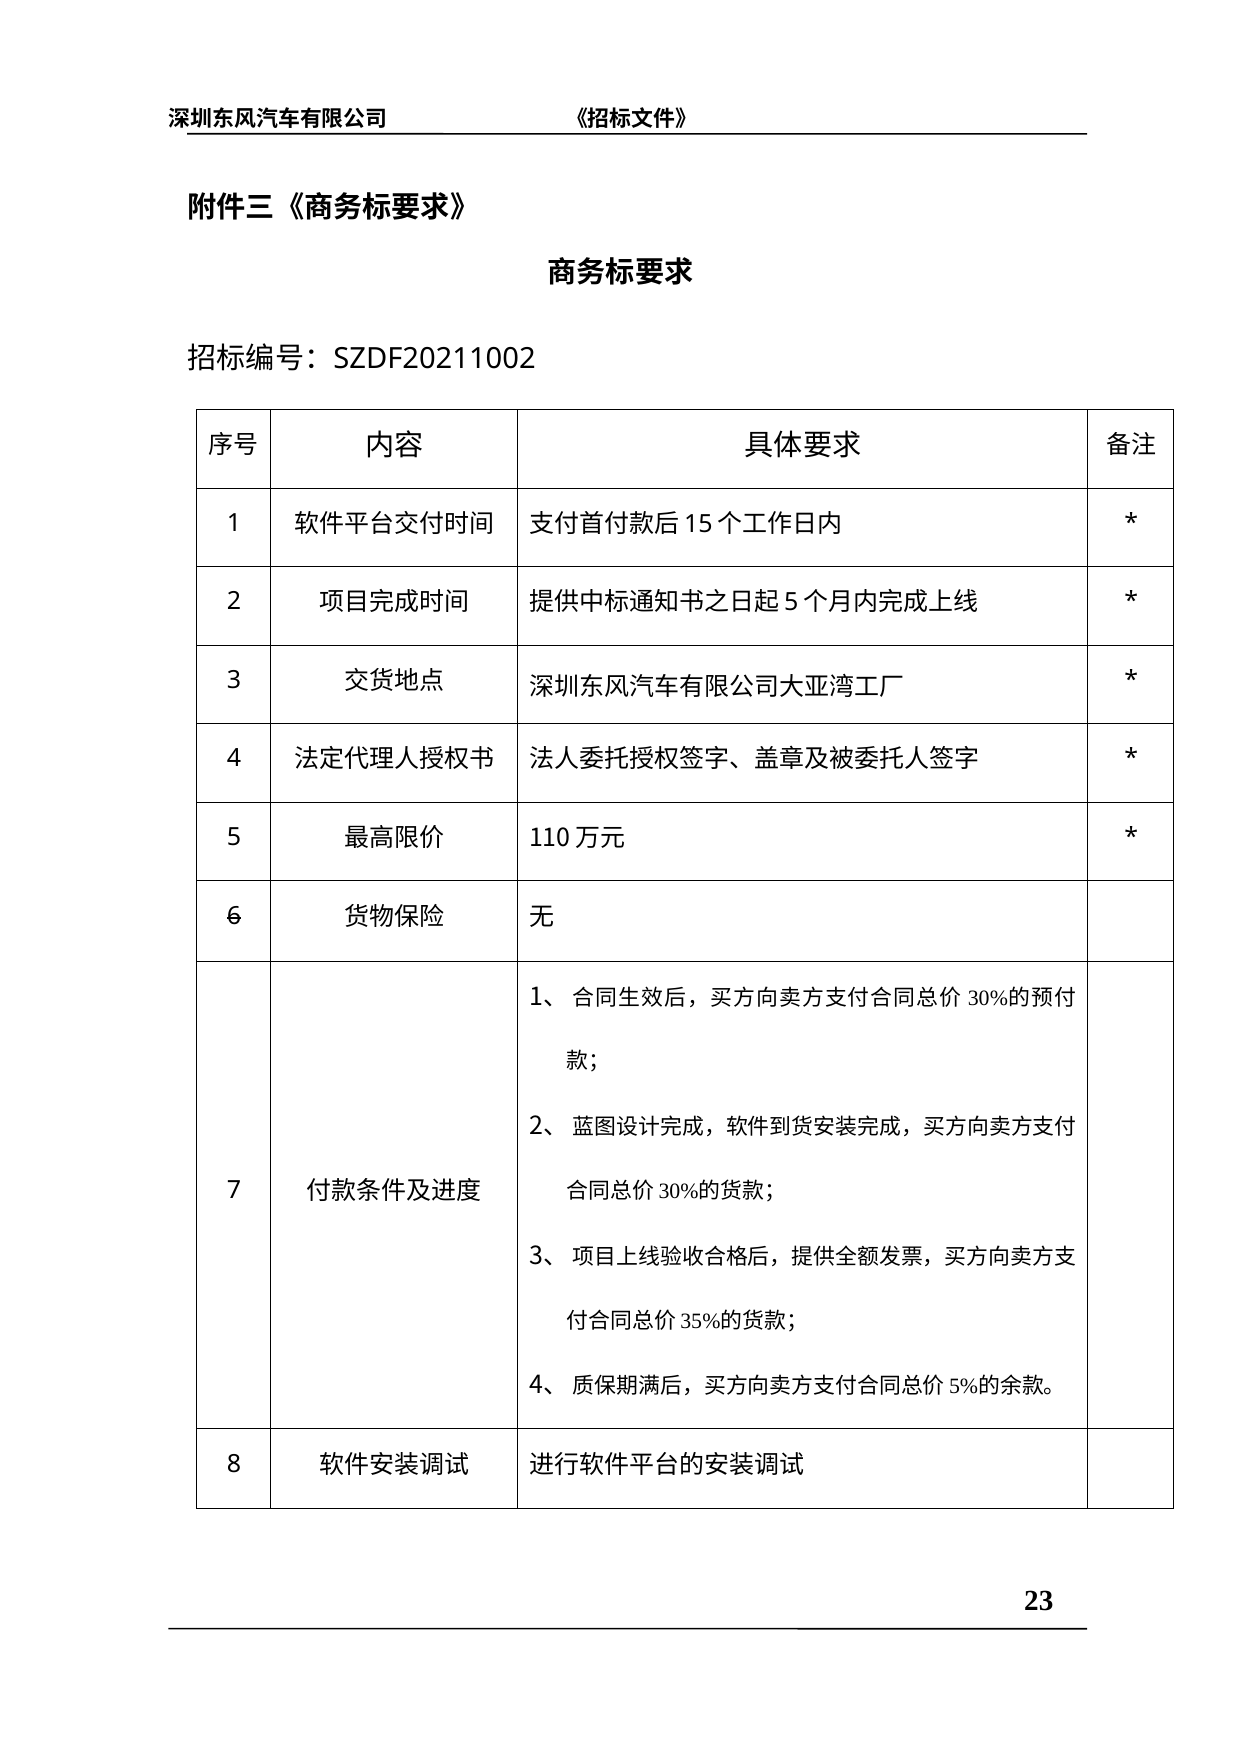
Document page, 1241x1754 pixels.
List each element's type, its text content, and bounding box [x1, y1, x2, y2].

table_cell 8 [197, 1429, 270, 1508]
text 招标编号：SZDF20211002 [187, 323, 1053, 388]
table_cell * [1088, 803, 1173, 880]
table_cell 支付首付款后15个工作日内 [518, 489, 1087, 566]
table_cell [1088, 1429, 1173, 1508]
table_cell [1088, 962, 1173, 1428]
table_cell * [1088, 489, 1173, 566]
table_cell * [1088, 646, 1173, 723]
table_cell 法定代理人授权书 [271, 724, 517, 802]
table_cell 最高限价 [271, 803, 517, 880]
table_cell 项目完成时间 [271, 567, 517, 645]
table_cell 2 [197, 567, 270, 645]
subtitle 附件三《商务标要求》 [187, 172, 1053, 237]
table_header 备注 [1088, 410, 1173, 488]
table_header 具体要求 [518, 410, 1087, 488]
table_cell 5 [197, 803, 270, 880]
table_cell 7 [197, 962, 270, 1428]
table_cell 无 [518, 881, 1087, 961]
table_cell 4 [197, 724, 270, 802]
table_cell 提供中标通知书之日起5个月内完成上线 [518, 567, 1087, 645]
table_cell 货物保险 [271, 881, 517, 961]
table_cell 交货地点 [271, 646, 517, 723]
table_cell [1088, 881, 1173, 961]
table_header 序号 [197, 410, 270, 488]
table_cell * [1088, 567, 1173, 645]
table_cell 法人委托授权签字、盖章及被委托人签字 [518, 724, 1087, 802]
table_cell 6 [197, 881, 270, 961]
table_cell 软件安装调试 [271, 1429, 517, 1508]
table_cell 软件平台交付时间 [271, 489, 517, 566]
table_cell 进行软件平台的安装调试 [518, 1429, 1087, 1508]
table_cell 深圳东风汽车有限公司大亚湾工厂 [518, 646, 1087, 723]
table_cell 1 [197, 489, 270, 566]
text 商务标要求 [187, 237, 1053, 302]
table_cell 110万元 [518, 803, 1087, 880]
table_cell 3 [197, 646, 270, 723]
table_header 内容 [271, 410, 517, 488]
table_cell * [1088, 724, 1173, 802]
table_cell 合同生效后，买方向卖方支付合同总价30%的预付款； 蓝图设计完成，软件到货安装完成，买方向卖方支付合同总价30%的货款； 项目上线验收合格后，提供全额发票，买方向卖方支付合同总价35%的货款； 质保期满后，买方向卖方支付合同总价5%的余款。 [518, 962, 1087, 1428]
table_cell 付款条件及进度 [271, 962, 517, 1428]
